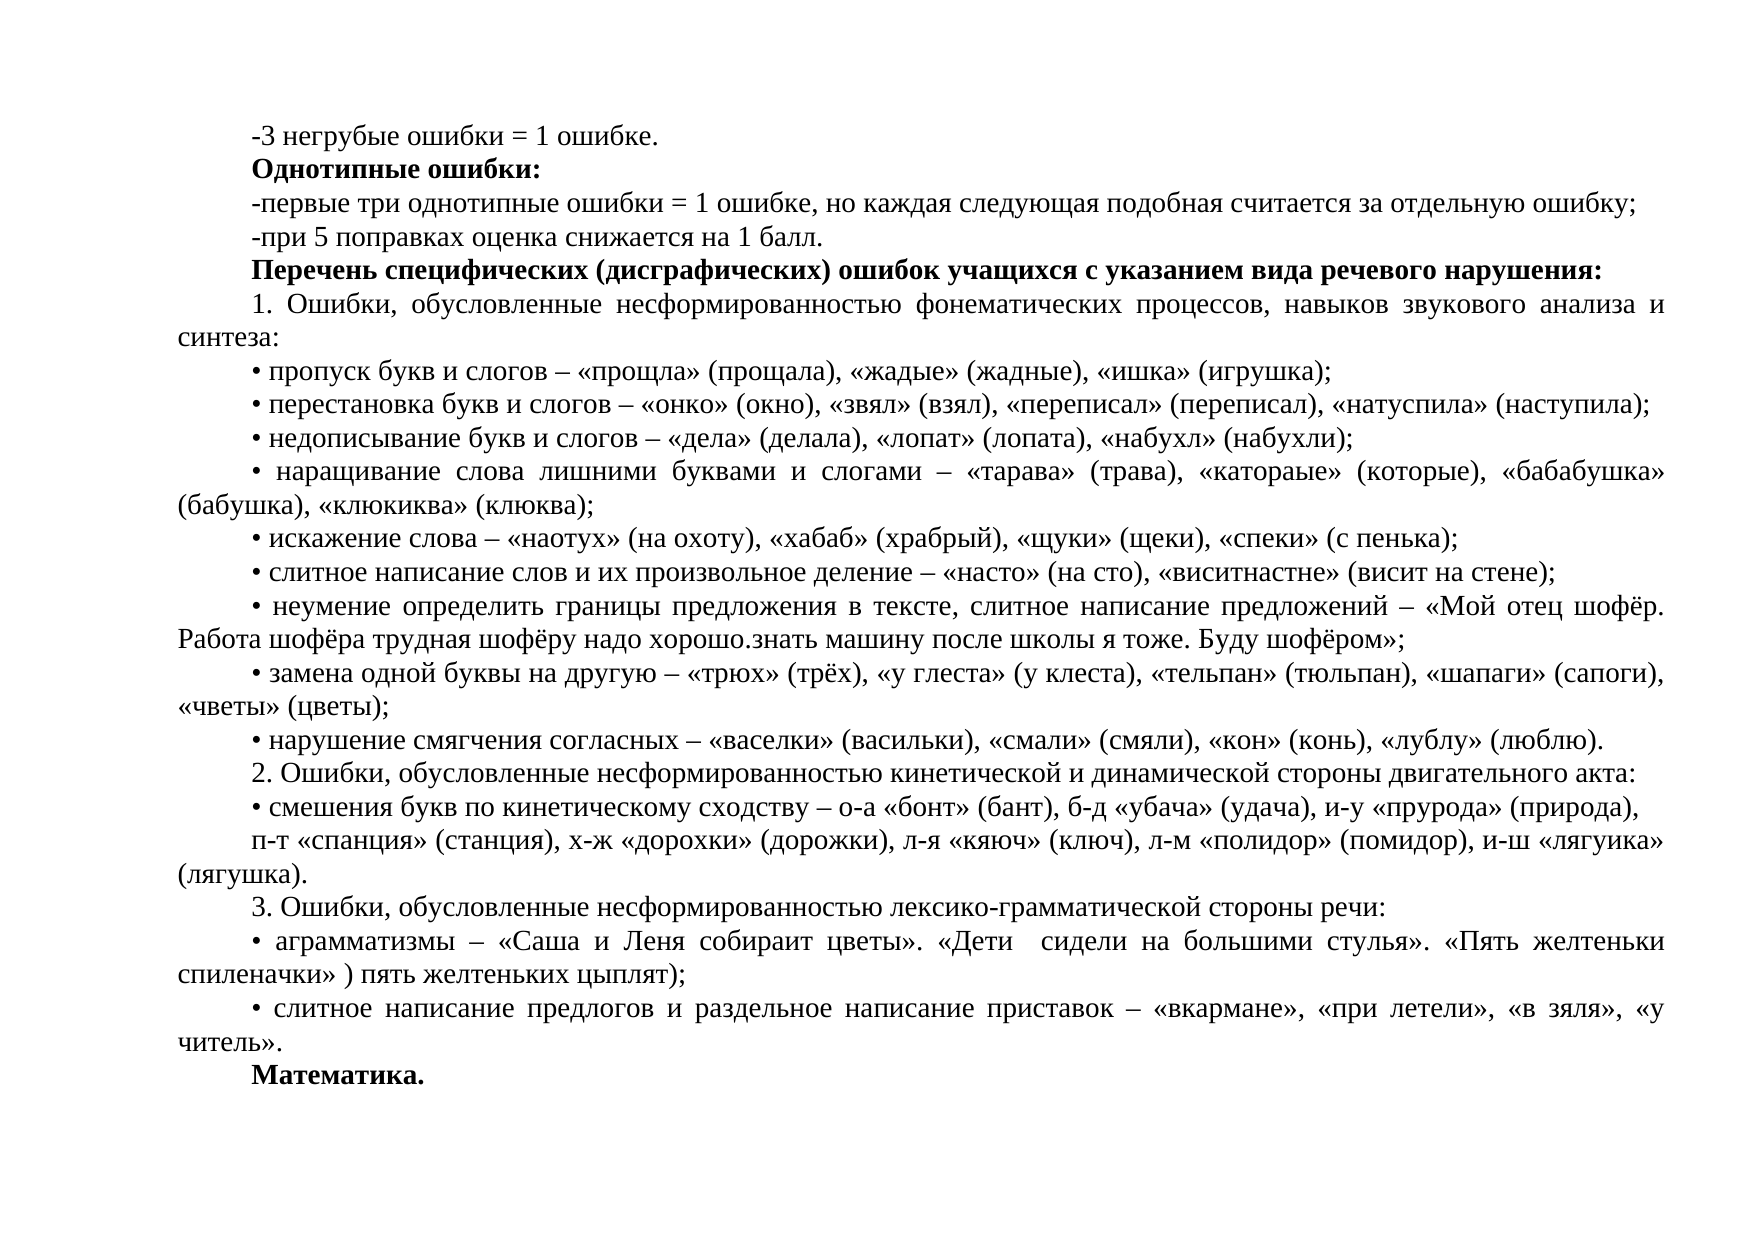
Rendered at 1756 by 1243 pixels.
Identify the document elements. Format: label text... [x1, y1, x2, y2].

text • нарушение смягчения согласных – «васелки» (васильки), «смали» (смяли), «кон» (конь), «лублу» (люблю). [177, 722, 1667, 755]
text • недописывание букв и слогов – «дела» (делала), «лопат» (лопата), «набухл» (набухли); [177, 420, 1667, 453]
text • замена одной буквы на другую – «трюх» (трёх), «у глеста» (у клеста), «тельпан» (тюльпан), «шапаги» (сапоги), «чветы» (цветы); [177, 655, 1667, 722]
text • смешения букв по кинетическому сходству – о-а «бонт» (бант), б-д «убача» (удача), и-у «прурода» (природа), [177, 789, 1667, 822]
text • аграмматизмы – «Саша и Леня собираит цветы». «Дети сидели на большими стулья». «Пять желтеньки спиленачки» ) пять желтеньких цыплят); [177, 923, 1667, 990]
text 1. Ошибки, обусловленные несформированностью фонематических процессов, навыков звукового анализа и синтеза: [177, 286, 1667, 353]
text -при 5 поправках оценка снижается на 1 балл. [177, 219, 1667, 252]
text • наращивание слова лишними буквами и слогами – «тарава» (трава), «катораые» (которые), «бабабушка» (бабушка), «клюкиква» (клюква); [177, 453, 1667, 521]
text п-т «спанция» (станция), х-ж «дорохки» (дорожки), л-я «кяюч» (ключ), л-м «полидор» (помидор), и-ш «лягуика» (лягушка). [177, 822, 1667, 889]
text • слитное написание предлогов и раздельное написание приставок – «вкармане», «при летели», «в зяля», «у читель». [177, 990, 1667, 1057]
text -первые три однотипные ошибки = 1 ошибке, но каждая следующая подобная считается за отдельную ошибку; [177, 185, 1667, 219]
text Перечень специфических (дисграфических) ошибок учащихся с указанием вида речевого нарушения: [177, 252, 1667, 286]
text • слитное написание слов и их произвольное деление – «насто» (на сто), «виситнастне» (висит на стене); [177, 554, 1667, 588]
text 3. Ошибки, обусловленные несформированностью лексико-грамматической стороны речи: [177, 889, 1667, 923]
text 2. Ошибки, обусловленные несформированностью кинетической и динамической стороны двигательного акта: [177, 755, 1667, 789]
text • неумение определить границы предложения в тексте, слитное написание предложений – «Мой отец шофёр. Работа шофёра трудная шофёру надо хорошо.знать машину после школы я тоже. Буду шофёром»; [177, 588, 1667, 655]
text -3 негрубые ошибки = 1 ошибке. [177, 118, 1667, 152]
text Однотипные ошибки: [177, 152, 1667, 185]
text • пропуск букв и слогов – «прощла» (прощала), «жадые» (жадные), «ишка» (игрушка); [177, 353, 1667, 386]
text • искажение слова – «наотух» (на охоту), «хабаб» (храбрый), «щуки» (щеки), «спеки» (с пенька); [177, 521, 1667, 554]
text • перестановка букв и слогов – «онко» (окно), «звял» (взял), «переписал» (переписал), «натуспила» (наступила); [177, 386, 1667, 420]
text Математика. [177, 1057, 1667, 1091]
